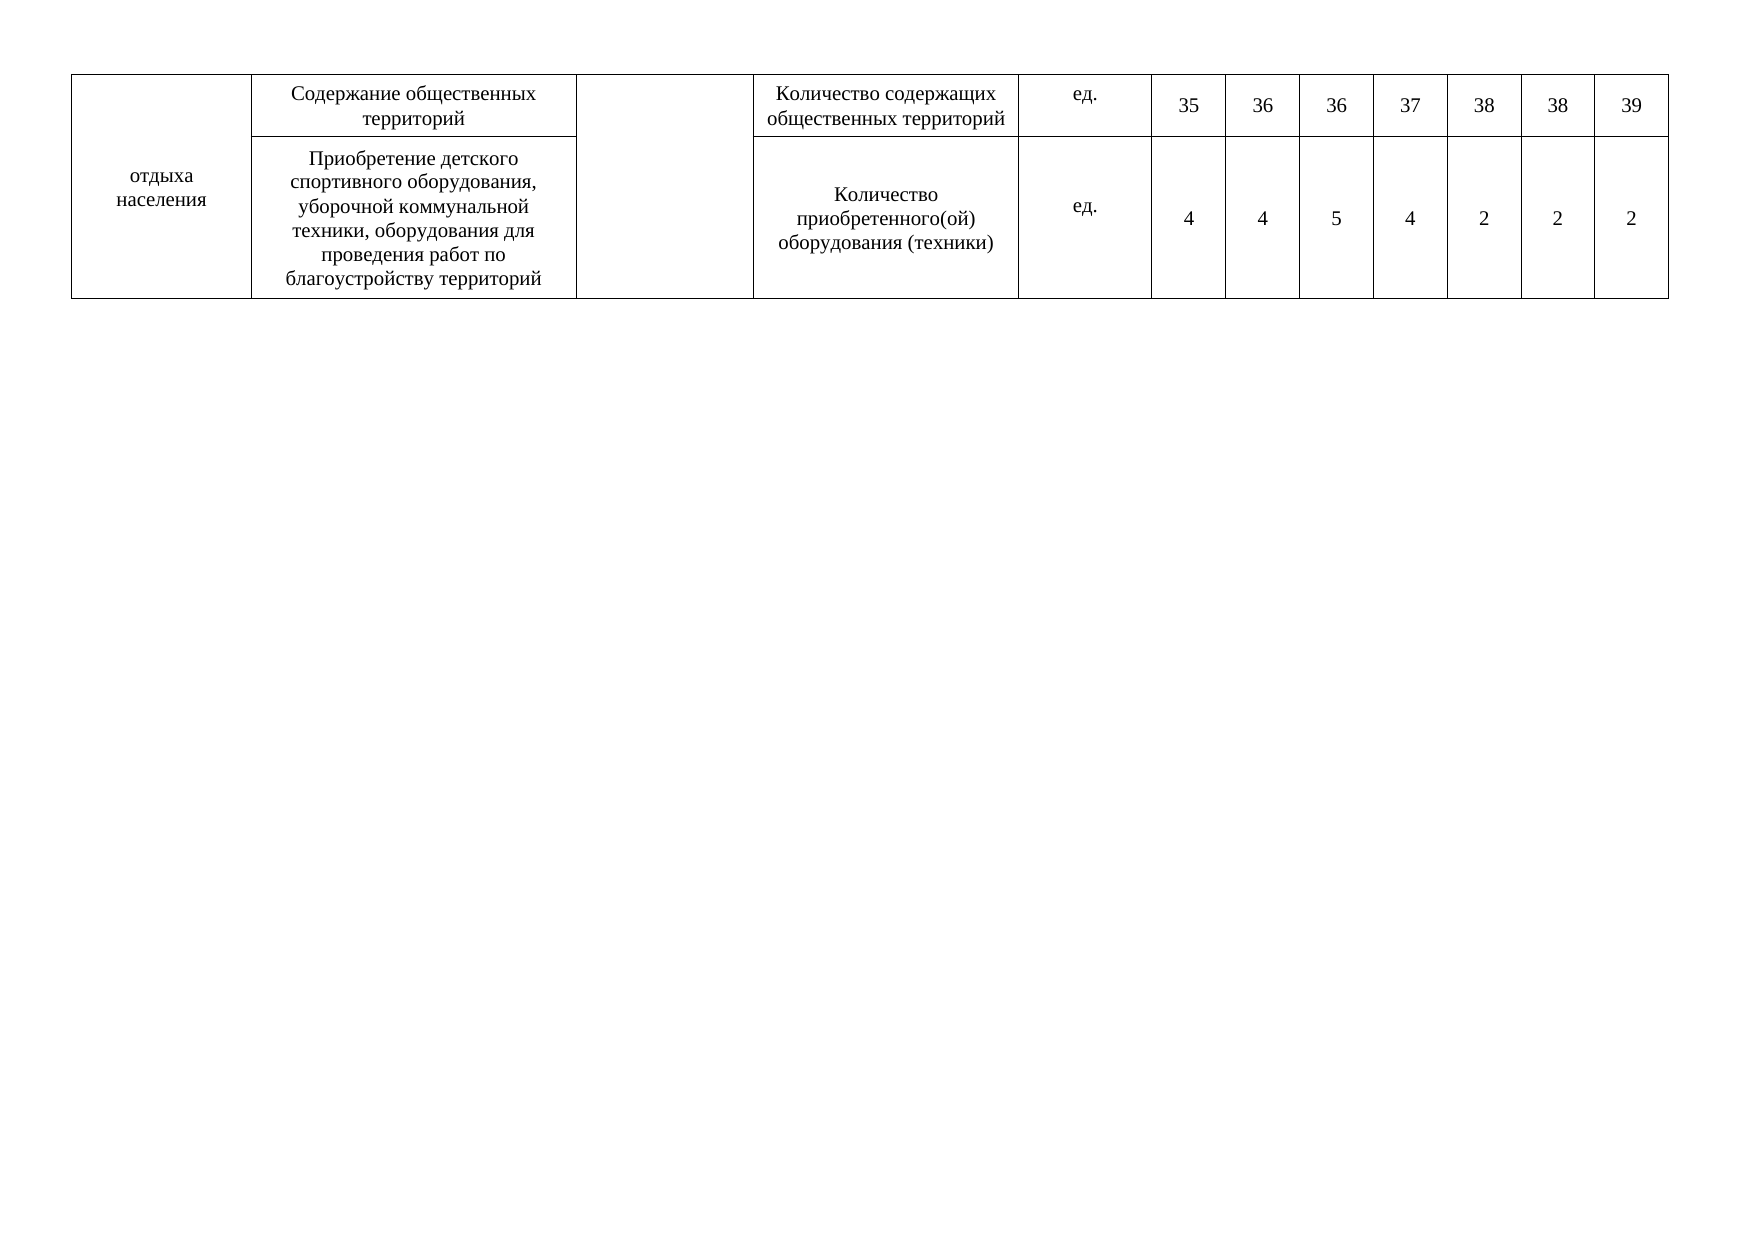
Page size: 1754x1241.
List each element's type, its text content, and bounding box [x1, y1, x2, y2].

table_cell Количество приобретенного(ой) оборудования (техники) [754, 137, 1018, 298]
table_cell 36 [1300, 75, 1373, 136]
table_cell 4 [1226, 137, 1299, 298]
table_cell 37 [1374, 75, 1447, 136]
table_cell 5 [1300, 137, 1373, 298]
table_cell 39 [1595, 75, 1668, 136]
table_cell Приобретение детского спортивного оборудования, уборочной коммунальной техники, оборудования для проведения работ по благоустройству территорий [252, 137, 576, 298]
table_cell 38 [1448, 75, 1521, 136]
table_cell 2 [1595, 137, 1668, 298]
table_cell 2 [1522, 137, 1594, 298]
table_cell 4 [1374, 137, 1447, 298]
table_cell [72, 75, 251, 298]
table_cell ед. [1019, 137, 1151, 298]
table_cell 36 [1226, 75, 1299, 136]
table_cell 2 [1448, 137, 1521, 298]
table_cell Количество содержащих общественных территорий [754, 75, 1018, 136]
table_cell 35 [1152, 75, 1225, 136]
table_cell 38 [1522, 75, 1594, 136]
table_cell 4 [1152, 137, 1225, 298]
table_cell Содержание общественных территорий [252, 75, 576, 136]
table_cell ед. [1019, 75, 1151, 136]
